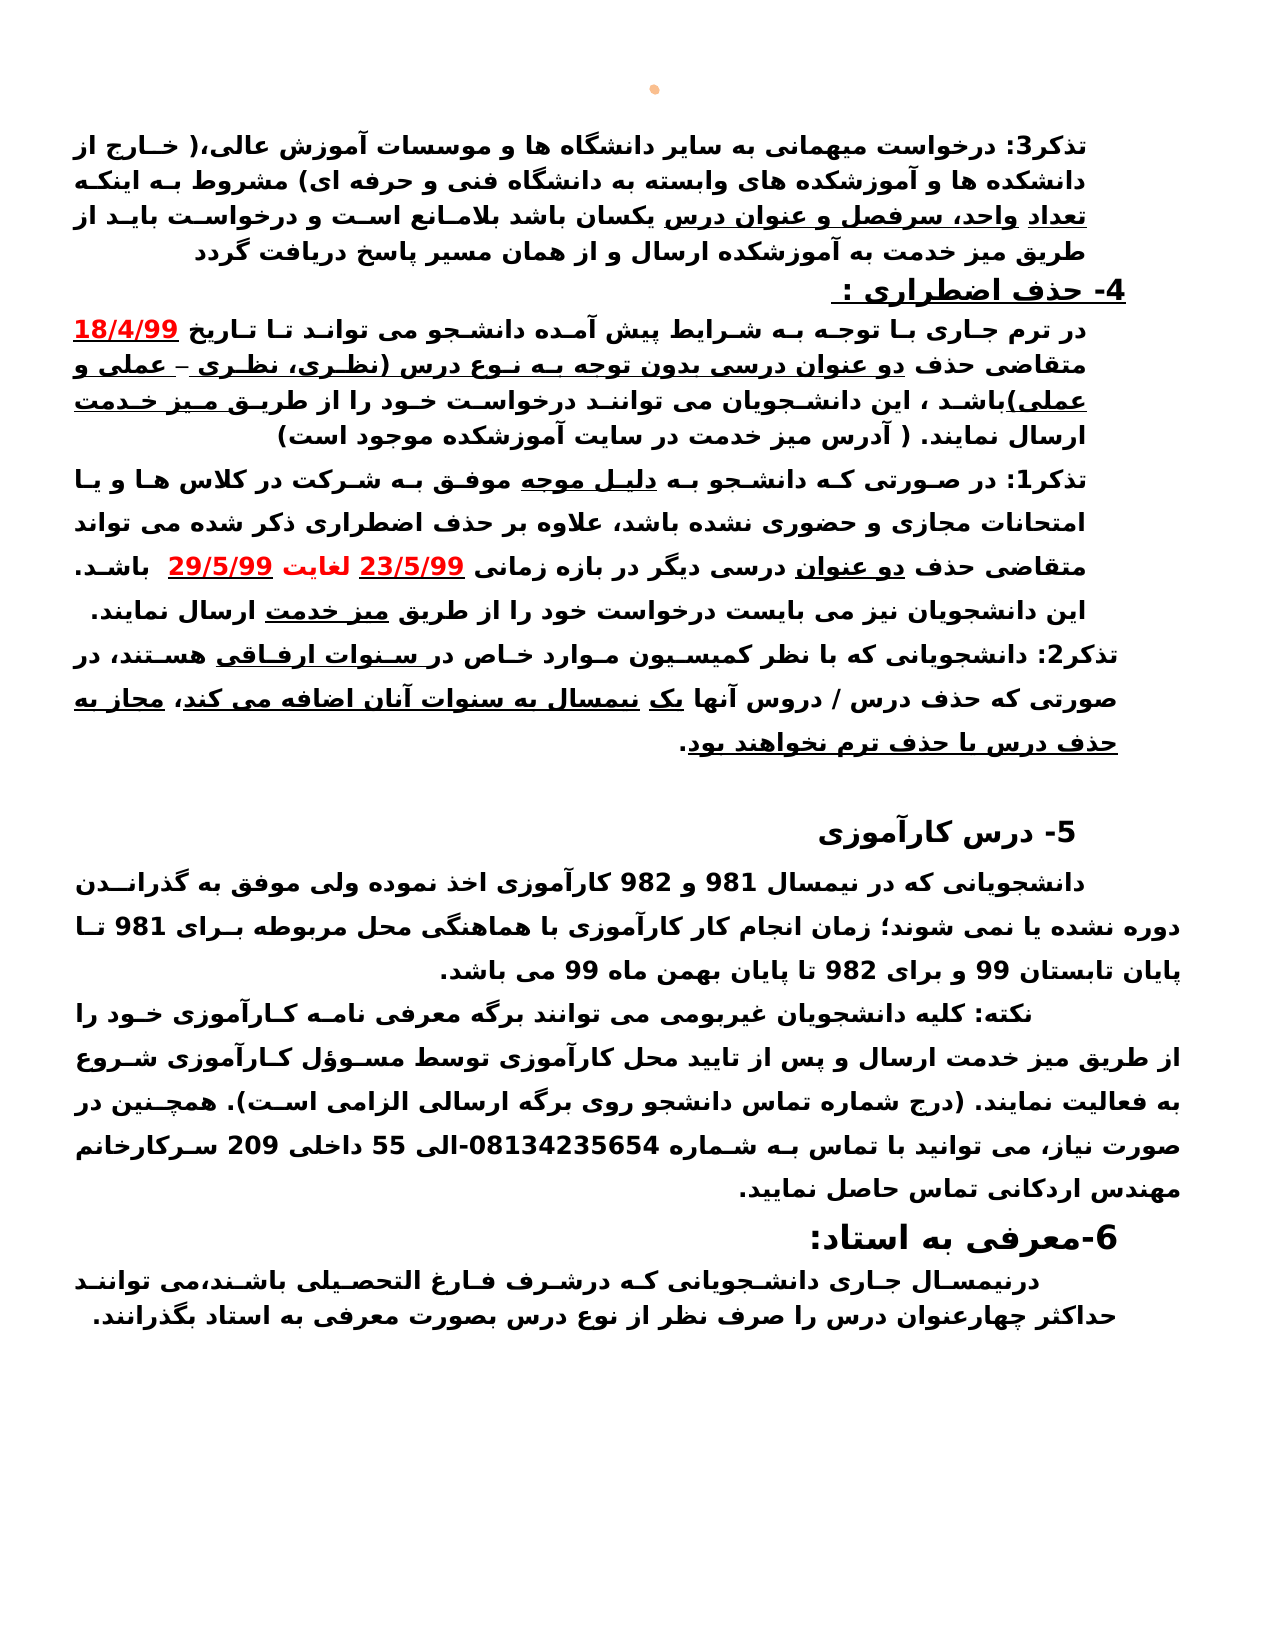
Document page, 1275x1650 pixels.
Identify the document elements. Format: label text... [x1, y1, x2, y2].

text تذکر2: دانشجویانی که با نظر کمیسیون موارد خاص در سنوات ارفاقی هستند، در صورتی که حذف درس / دروس آنها یک نیمسال به سنوات آنان اضافه می کند، مجاز به حذف درس یا حذف ترم نخواهند بود. [73, 641, 1118, 757]
text 5- درس کارآموزی [75, 815, 1181, 849]
text تذکر3: درخواست میهمانی به سایر دانشگاه ها و موسسات آموزش عالی،( خارج از دانشکده ها و آموزشکده های وابسته به دانشگاه فنی و حرفه ای) مشروط به اینکه تعداد واحد، سرفصل و عنوان درس یکسان باشد بلامانع است و درخواست باید از طریق میز خدمت به آموزشکده ارسال و از همان مسیر پاسخ دریافت گردد [73, 131, 1087, 266]
text تذکر1: در صورتی که دانشجو به دلیل موجه موفق به شرکت در کلاس ها و یا امتحانات مجازی و حضوری نشده باشد، علاوه بر حذف اضطراری ذکر شده می تواند متقاضی حذف دو عنوان درسی دیگر در بازه زمانی 23/5/99 لغایت 29/5/99 باشد. این دانشجویان نیز می بایست درخواست خود را از طریق میز خدمت ارسال نمایند. [73, 465, 1087, 625]
text 4- حذف اضطراری : [75, 273, 1126, 307]
text درنیمسال جاری دانشجویانی که درشرف فارغ التحصیلی باشند،می توانند حداکثر چهارعنوان درس را صرف نظر از نوع درس بصورت معرفی به استاد بگذرانند. [73, 1266, 1118, 1331]
text نکته: کلیه دانشجویان غیربومی می توانند برگه معرفی نامه کارآموزی خود را از طریق میز خدمت ارسال و پس از تایید محل کارآموزی توسط مسوؤل کارآموزی شروع به فعالیت نمایند. (درج شماره تماس دانشجو روی برگه ارسالی الزامی است). همچنین در صورت نیاز، می توانید با تماس به شماره 08134235654-الی 55 داخلی 209 سرکارخانم مهندس اردکانی تماس حاصل نمایید. [75, 999, 1181, 1204]
text در ترم جاری با توجه به شرایط پیش آمده دانشجو می تواند تا تاریخ 18/4/99 متقاضی حذف دو عنوان درسی بدون توجه به نوع درس (نظری، نظری – عملی و عملی)باشد ، این دانشجویان می توانند درخواست خود را از طریق میز خدمت ارسال نمایند. ( آدرس میز خدمت در سایت آموزشکده موجود است) [73, 315, 1087, 450]
text دانشجویانی که در نیمسال 981 و 982 کارآموزی اخذ نموده ولی موفق به گذراندن دوره نشده یا نمی شوند؛ زمان انجام کار کارآموزی با هماهنگی محل مربوطه برای 981 تا پایان تابستان 99 و برای 982 تا پایان بهمن ماه 99 می باشد. [75, 868, 1181, 985]
text 6-معرفی به استاد: [73, 1218, 1118, 1257]
